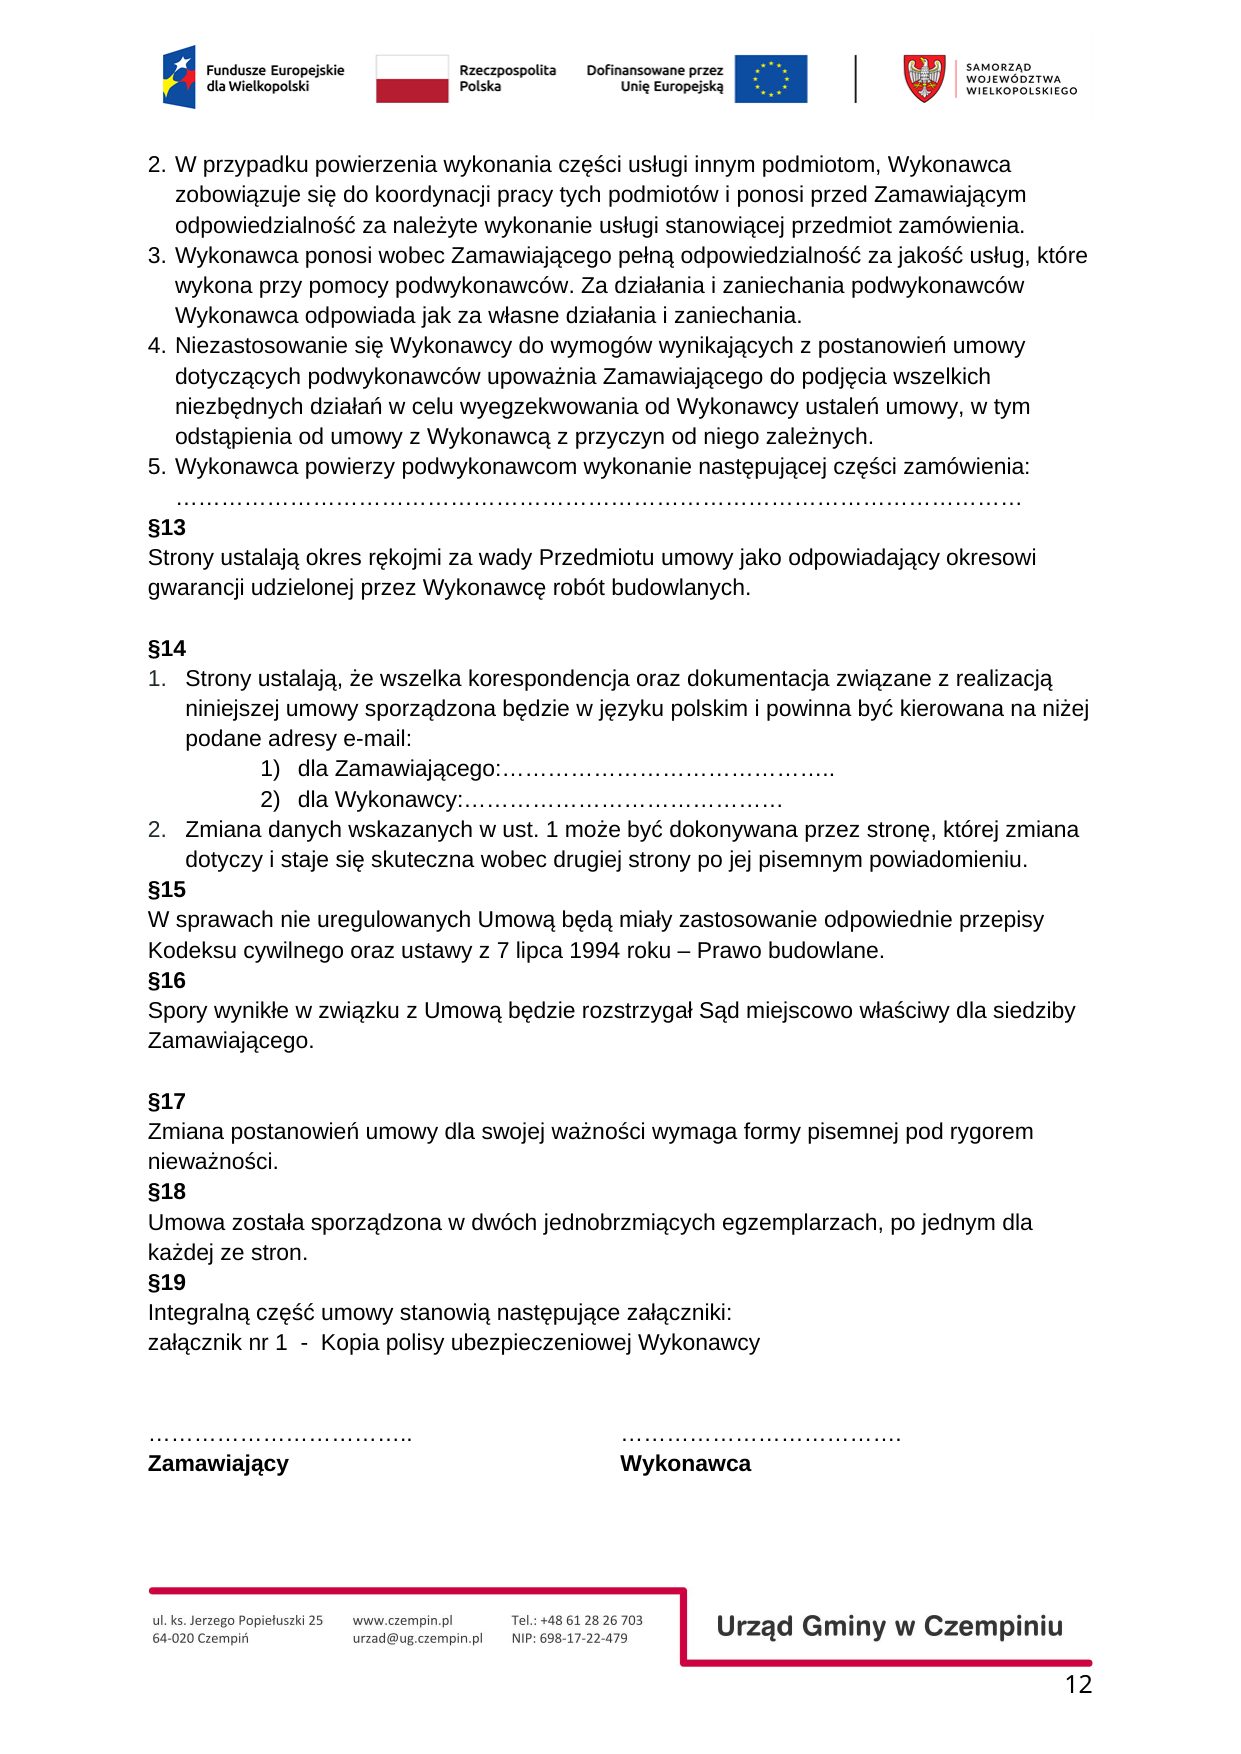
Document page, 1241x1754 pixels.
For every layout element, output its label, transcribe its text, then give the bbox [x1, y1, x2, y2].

text Zamawiający Wykonawca [148, 1450, 1093, 1476]
list dla Wykonawcy:…………………………………… [260, 786, 1093, 812]
text §19 [148, 1269, 1093, 1295]
text Umowa została sporządzona w dwóch jednobrzmiących egzemplarzach, po jednym dla każdej ze stron. [148, 1208, 1093, 1265]
text §15 [148, 876, 1093, 902]
text §14 [148, 634, 1093, 661]
text §16 [148, 967, 1093, 993]
text §17 [148, 1088, 1093, 1114]
list Wykonawca ponosi wobec Zamawiającego pełną odpowiedzialność za jakość usług, które wykona przy pomocy podwykonawców. Za działania i zaniechania podwykonawców Wykonawca odpowiada jak za własne działania i zaniechania. [148, 242, 1093, 328]
text W sprawach nie uregulowanych Umową będą miały zastosowanie odpowiednie przepisy Kodeksu cywilnego oraz ustawy z 7 lipca 1994 roku – Prawo budowlane. [148, 906, 1093, 963]
text §13 [148, 514, 1093, 540]
picture [148, 1587, 1093, 1667]
text Spory wynikłe w związku z Umową będzie rozstrzygał Sąd miejscowo właściwy dla siedziby Zamawiającego. [148, 997, 1093, 1053]
picture [147, 29, 1093, 125]
text …………………………….. ………………………………. [148, 1420, 1093, 1446]
text §18 [148, 1178, 1093, 1204]
text Strony ustalają okres rękojmi za wady Przedmiotu umowy jako odpowiadający okresowi gwarancji udzielonej przez Wykonawcę robót budowlanych. [148, 544, 1093, 600]
text załącznik nr 1 - Kopia polisy ubezpieczeniowej Wykonawcy [148, 1329, 1093, 1356]
text Integralną część umowy stanowią następujące załączniki: [148, 1299, 1093, 1325]
list W przypadku powierzenia wykonania części usługi innym podmiotom, Wykonawca zobowiązuje się do koordynacji pracy tych podmiotów i ponosi przed Zamawiającym odpowiedzialność za należyte wykonanie usługi stanowiącej przedmiot zamówienia. [148, 151, 1093, 238]
list Wykonawca powierzy podwykonawcom wykonanie następującej części zamówienia: ………………………………………………………………………………………………… [148, 453, 1093, 510]
list Strony ustalają, że wszelka korespondencja oraz dokumentacja związane z realizacją niniejszej umowy sporządzona będzie w języku polskim i powinna być kierowana na niżej podane adresy e-mail: [148, 665, 1093, 751]
list Niezastosowanie się Wykonawcy do wymogów wynikających z postanowień umowy dotyczących podwykonawców upoważnia Zamawiającego do podjęcia wszelkich niezbędnych działań w celu wyegzekwowania od Wykonawcy ustaleń umowy, w tym odstąpienia od umowy z Wykonawcą z przyczyn od niego zależnych. [148, 332, 1093, 449]
list dla Zamawiającego:…………………………………….. [260, 755, 1093, 782]
list Zmiana danych wskazanych w ust. 1 może być dokonywana przez stronę, której zmiana dotyczy i staje się skuteczna wobec drugiej strony po jej pisemnym powiadomieniu. [148, 816, 1093, 872]
text Zmiana postanowień umowy dla swojej ważności wymaga formy pisemnej pod rygorem nieważności. [148, 1118, 1093, 1174]
